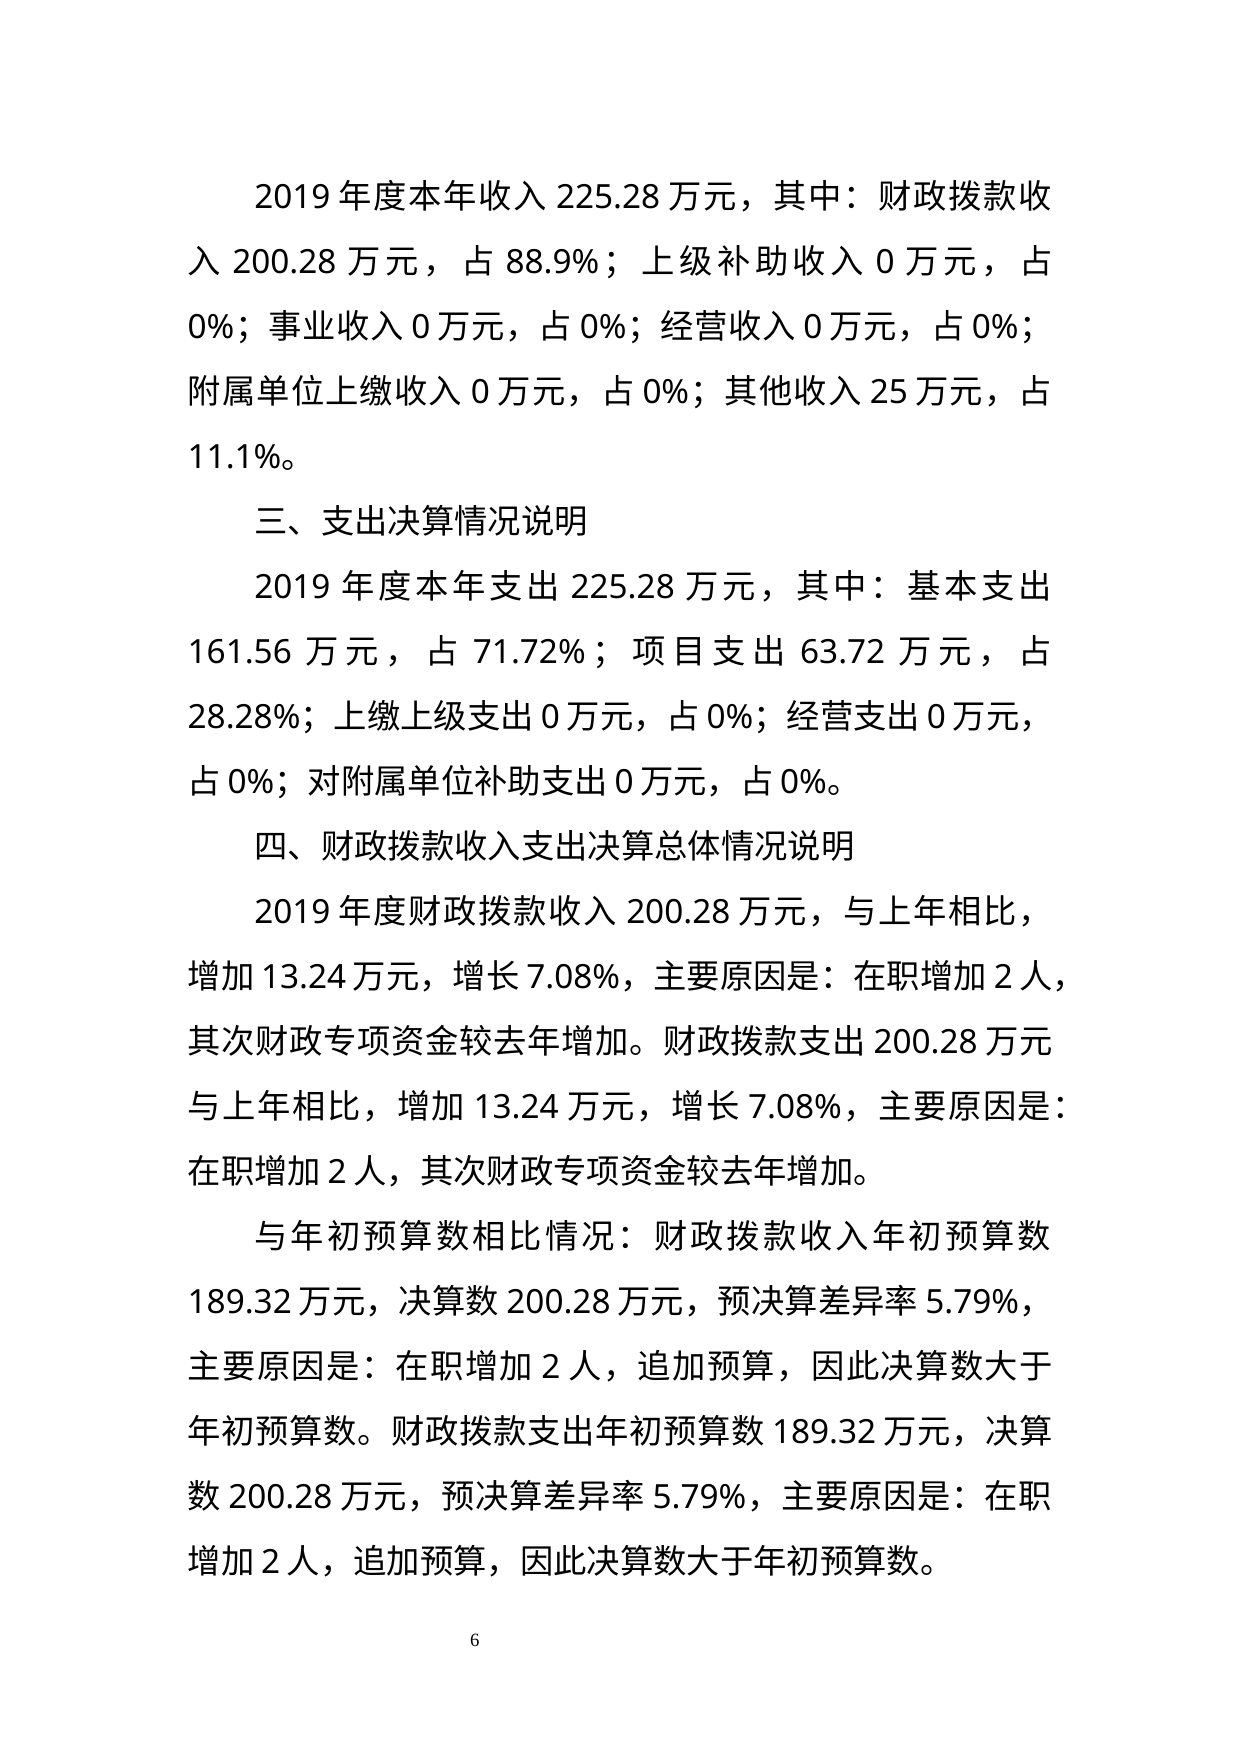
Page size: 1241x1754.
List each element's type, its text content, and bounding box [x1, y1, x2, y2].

text 2019年度本年收入225.28万元，其中：财政拨款收入200.28万元，占88.9%；上级补助收入0万元，占0%；事业收入0万元，占0%；经营收入0万元，占0%；附属单位上缴收入0万元，占0%；其他收入25万元，占11.1%。 [187, 162, 1053, 487]
text 2019年度本年支出225.28万元，其中：基本支出161.56万元，占71.72%；项目支出63.72万元，占28.28%；上缴上级支出0万元，占0%；经营支出0万元，占0%；对附属单位补助支出0万元，占0%。 [187, 552, 1053, 812]
text 四、财政拨款收入支出决算总体情况说明 [187, 812, 1053, 877]
text 三、支出决算情况说明 [187, 487, 1053, 552]
text 2019年度财政拨款收入200.28万元，与上年相比，增加13.24万元，增长7.08%，主要原因是：在职增加2人，其次财政专项资金较去年增加。财政拨款支出200.28万元，与上年相比，增加13.24万元，增长7.08%，主要原因是：在职增加2人，其次财政专项资金较去年增加。 [187, 877, 1053, 1202]
text 与年初预算数相比情况：财政拨款收入年初预算数189.32万元，决算数200.28万元，预决算差异率5.79%，主要原因是：在职增加2人，追加预算，因此决算数大于年初预算数。财政拨款支出年初预算数189.32万元，决算数200.28万元，预决算差异率5.79%，主要原因是：在职增加2人，追加预算，因此决算数大于年初预算数。 [187, 1202, 1053, 1592]
